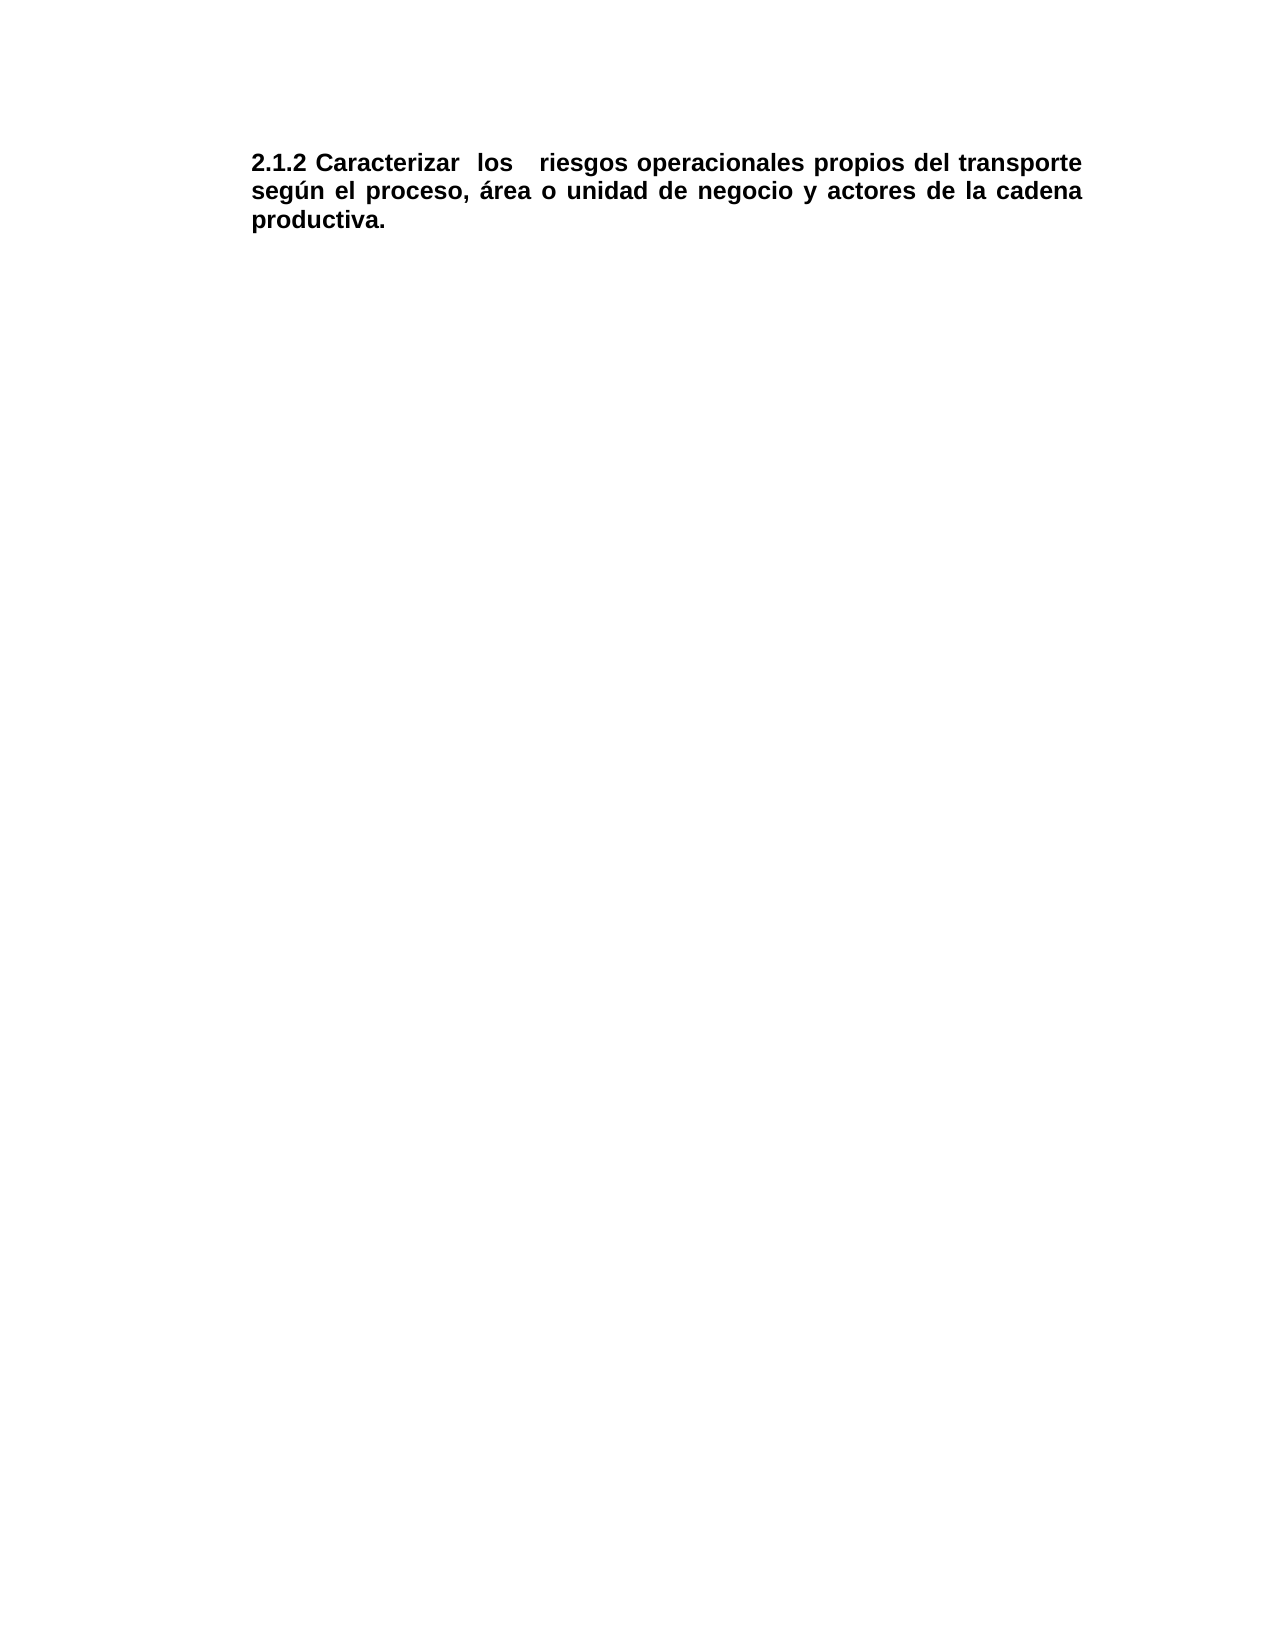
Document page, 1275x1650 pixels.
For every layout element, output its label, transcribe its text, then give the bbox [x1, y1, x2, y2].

text 2.1.2 Caracterizar los riesgos operacionales propios del transporte según el proceso, área o unidad de negocio y actores de la cadena productiva. [251, 148, 1084, 234]
